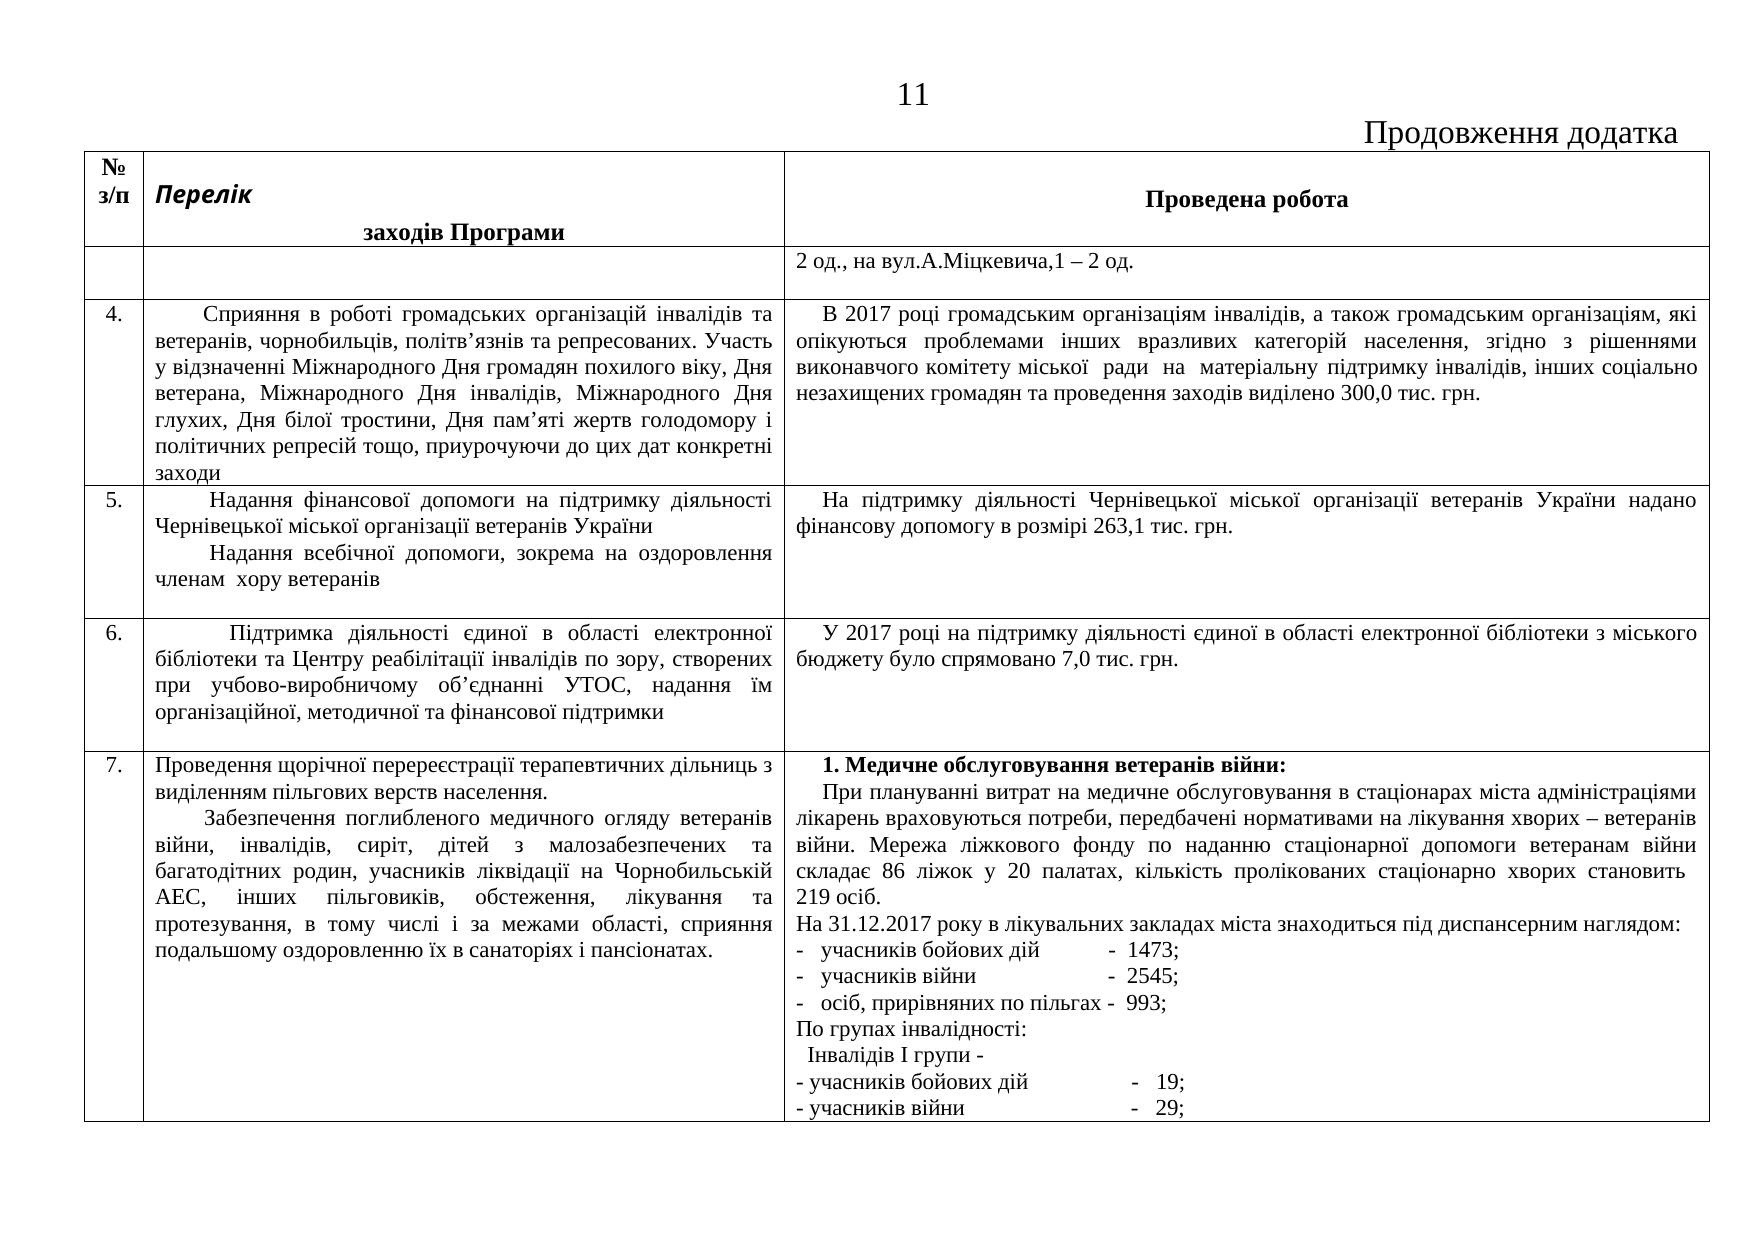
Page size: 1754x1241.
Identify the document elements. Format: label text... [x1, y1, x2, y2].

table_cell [785, 752, 1709, 1121]
table_cell Підтримка діяльності єдиної в області електронної бібліотеки та Центру реабілітації інвалідів по зору, створених при учбово-виробничому об’єднанні УТОС, надання їм організаційної, методичної та фінансової підтримки [144, 619, 784, 751]
table_cell На підтримку діяльності Чернівецької міської організації ветеранів України надано фінансову допомогу в розмірі 263,1 тис. грн. [785, 486, 1709, 618]
table_cell 7. [85, 752, 143, 1121]
table_cell Надання фінансової допомоги на підтримку діяльності Чернівецької міської організації ветеранів України Надання всебічної допомоги, зокрема на оздоровлення членам хору ветеранів [144, 486, 784, 618]
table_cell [785, 247, 1709, 299]
table_header Перелік заходів Програми [144, 152, 784, 246]
table_cell Сприяння в роботі громадських організацій інвалідів та ветеранів, чорнобильців, політв’язнів та репресованих. Участь у відзначенні Міжнародного Дня громадян похилого віку, Дня ветерана, Міжнародного Дня інвалідів, Міжнародного Дня глухих, Дня білої тростини, Дня пам’яті жертв голодомору і політичних репресій тощо, приурочуючи до цих дат конкретні заходи [144, 300, 784, 485]
table_cell 5. [85, 486, 143, 618]
table_header № з/п [85, 152, 143, 246]
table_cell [144, 247, 784, 299]
table_cell 6. [85, 619, 143, 751]
table_header Проведена робота [785, 152, 1709, 246]
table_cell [144, 752, 784, 1121]
table_cell У 2017 році на підтримку діяльності єдиної в області електронної бібліотеки з міського бюджету було спрямовано 7,0 тис. грн. [785, 619, 1709, 751]
table_cell 4. [85, 300, 143, 485]
table_cell 3. [85, 247, 143, 299]
table_cell В 2017 році громадським організаціям інвалідів, а також громадським організаціям, які опікуються проблемами інших вразливих категорій населення, згідно з рішеннями виконавчого комітету міської ради на матеріальну підтримку інвалідів, інших соціально незахищених громадян та проведення заходів виділено 300,0 тис. грн. [785, 300, 1709, 485]
